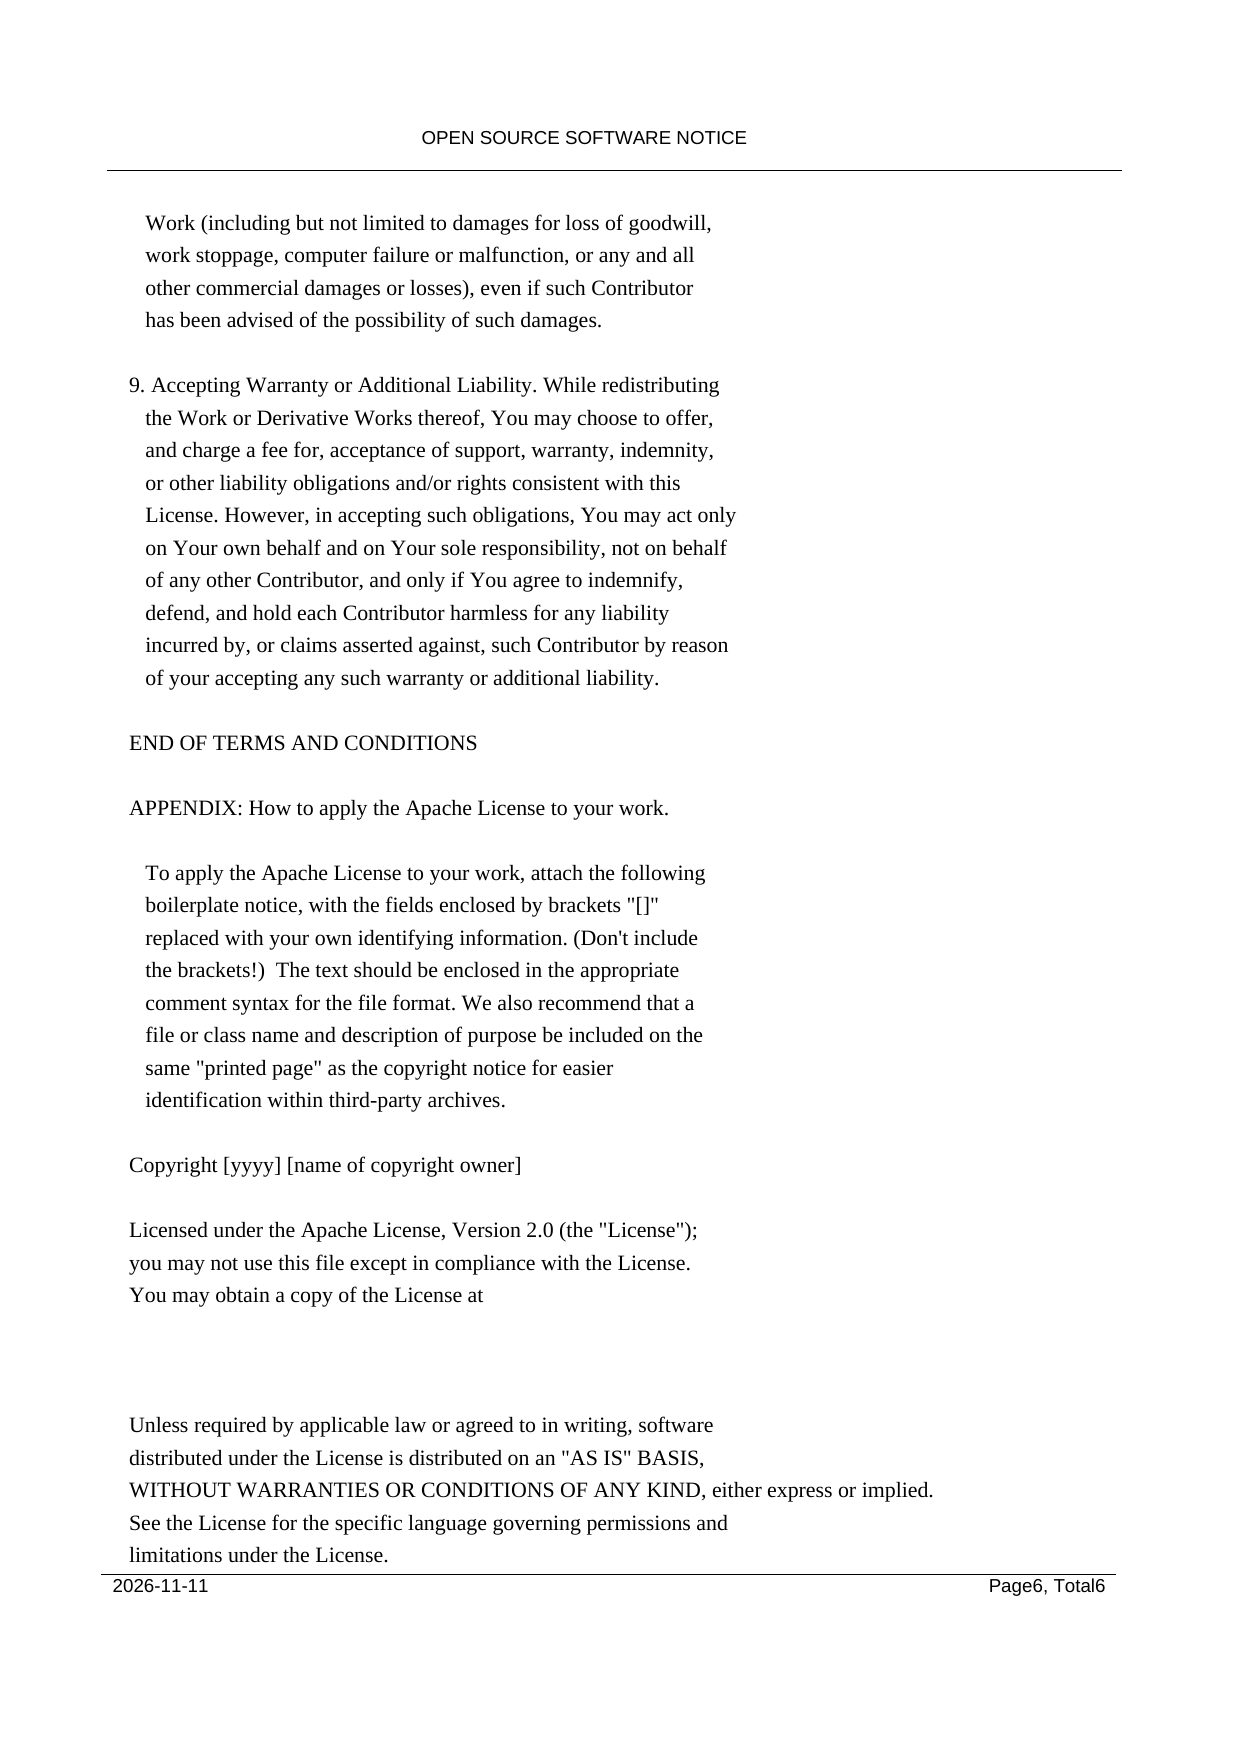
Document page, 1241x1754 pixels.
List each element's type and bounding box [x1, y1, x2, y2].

text [112, 206, 1128, 1571]
